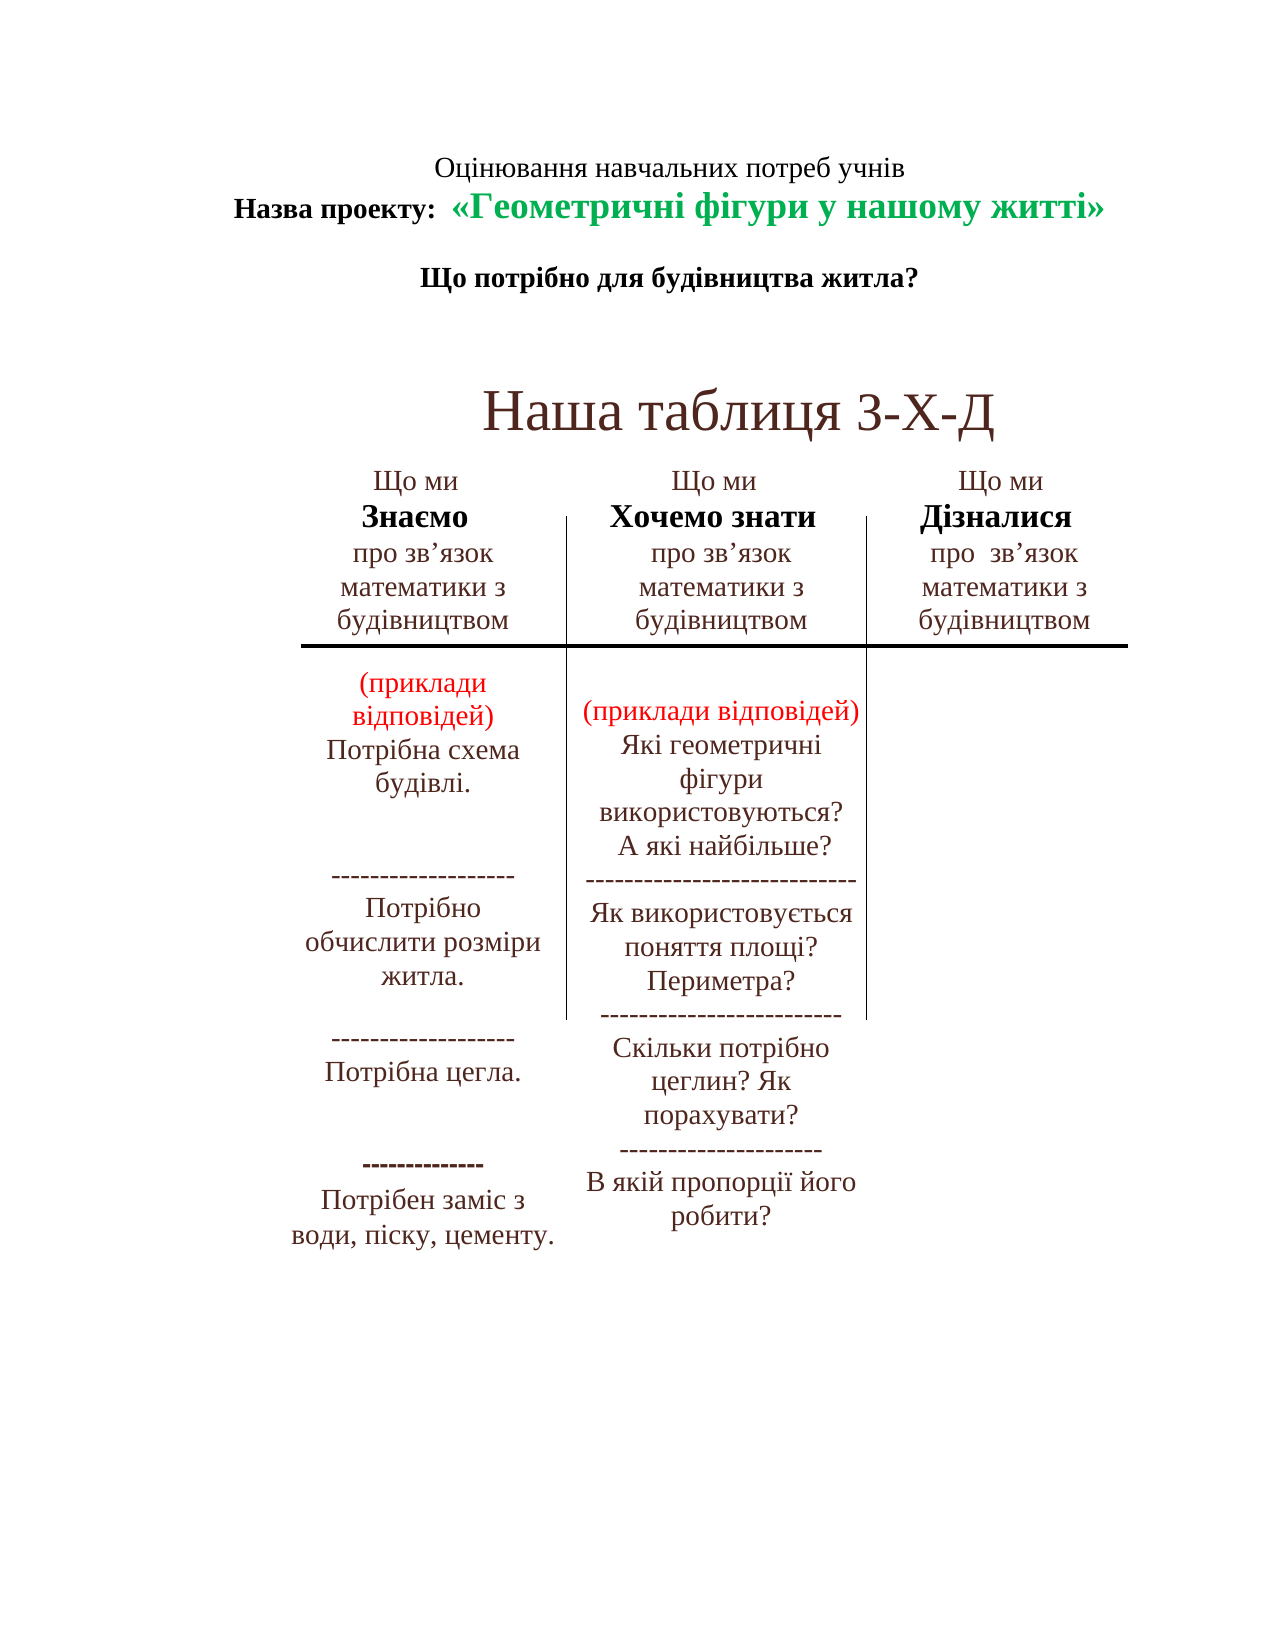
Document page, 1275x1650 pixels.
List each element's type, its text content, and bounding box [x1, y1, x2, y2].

text Що потрібно для будівництва житла? [187, 260, 1152, 294]
text Назва проекту: «Геометричні фігури у нашому житті» [187, 183, 1152, 227]
text Оцінювання навчальних потреб учнів [187, 150, 1152, 183]
